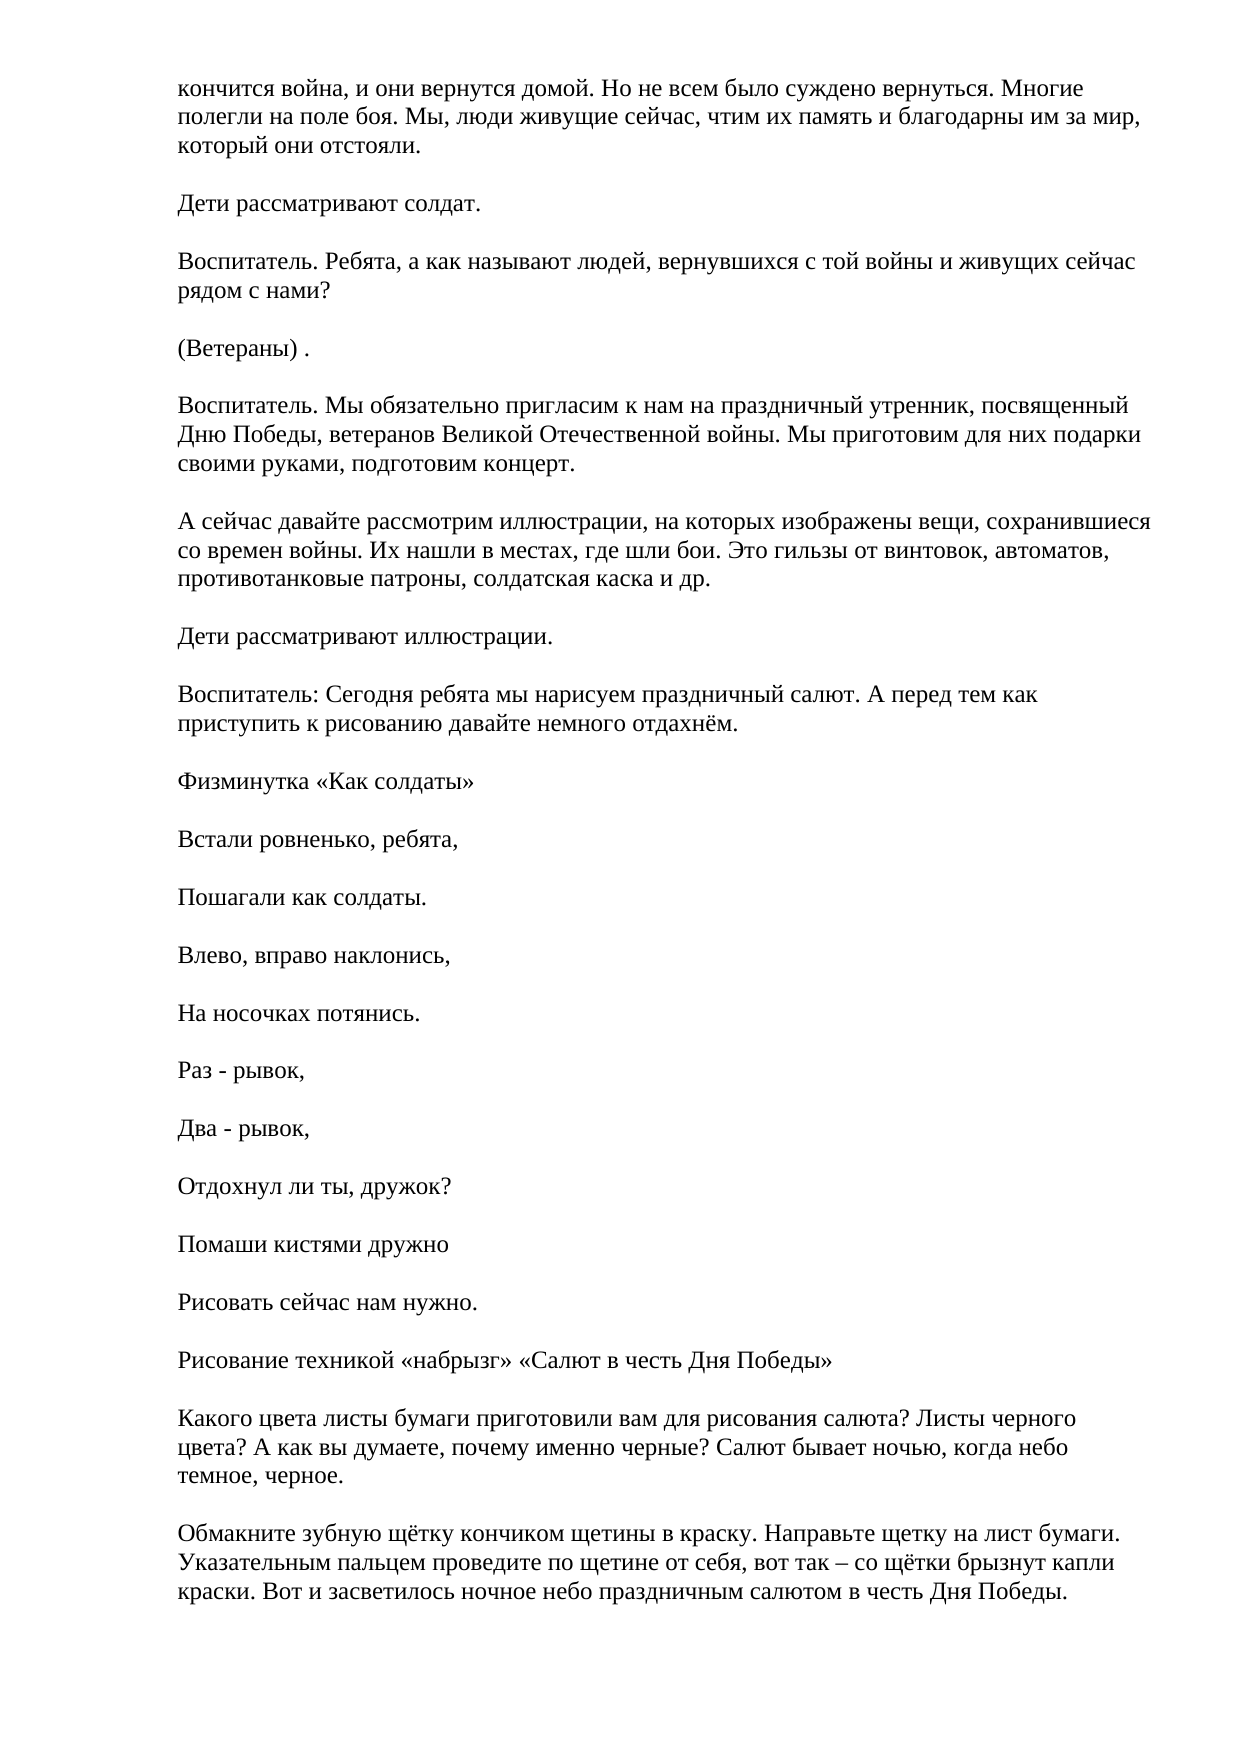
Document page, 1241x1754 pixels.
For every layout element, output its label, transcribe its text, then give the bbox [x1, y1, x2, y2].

text Два - рывок, [177, 1113, 1152, 1142]
text Воспитатель. Мы обязательно пригласим к нам на праздничный утренник, посвященный Дню Победы, ветеранов Великой Отечественной войны. Мы приготовим для них подарки своими руками, подготовим концерт. [177, 391, 1152, 477]
text Воспитатель. Ребята, а как называют людей, вернувшихся с той войны и живущих сейчас рядом с нами? [177, 246, 1152, 303]
text Обмакните зубную щётку кончиком щетины в краску. Направьте щетку на лист бумаги. Указательным пальцем проведите по щетине от себя, вот так – со щётки брызнут капли краски. Вот и засветилось ночное небо праздничным салютом в честь Дня Победы. [177, 1518, 1152, 1605]
text Физминутка «Как солдаты» [177, 766, 1152, 795]
text кончится война, и они вернутся домой. Но не всем было суждено вернуться. Многие полегли на поле боя. Мы, люди живущие сейчас, чтим их память и благодарны им за мир, который они отстояли. [177, 73, 1152, 159]
text Воспитатель: Сегодня ребята мы нарисуем праздничный салют. А перед тем как приступить к рисованию давайте немного отдахнём. [177, 679, 1152, 737]
text Дети рассматривают иллюстрации. [177, 621, 1152, 650]
text На носочках потянись. [177, 998, 1152, 1026]
text (Ветераны) . [177, 333, 1152, 361]
text Влево, вправо наклонись, [177, 940, 1152, 968]
text Помаши кистями дружно [177, 1229, 1152, 1258]
text Встали ровненько, ребята, [177, 824, 1152, 853]
text Пошагали как солдаты. [177, 882, 1152, 911]
text А сейчас давайте рассмотрим иллюстрации, на которых изображены вещи, сохранившиеся со времен войны. Их нашли в местах, где шли бои. Это гильзы от винтовок, автоматов, противотанковые патроны, солдатская каска и др. [177, 506, 1152, 592]
text Отдохнул ли ты, дружок? [177, 1171, 1152, 1200]
text Дети рассматривают солдат. [177, 188, 1152, 217]
text Какого цвета листы бумаги приготовили вам для рисования салюта? Листы черного цвета? А как вы думаете, почему именно черные? Салют бывает ночью, когда небо темное, черное. [177, 1403, 1152, 1489]
text Рисовать сейчас нам нужно. [177, 1287, 1152, 1316]
text Раз - рывок, [177, 1056, 1152, 1084]
text Рисование техникой «набрызг» «Салют в честь Дня Победы» [177, 1345, 1152, 1374]
